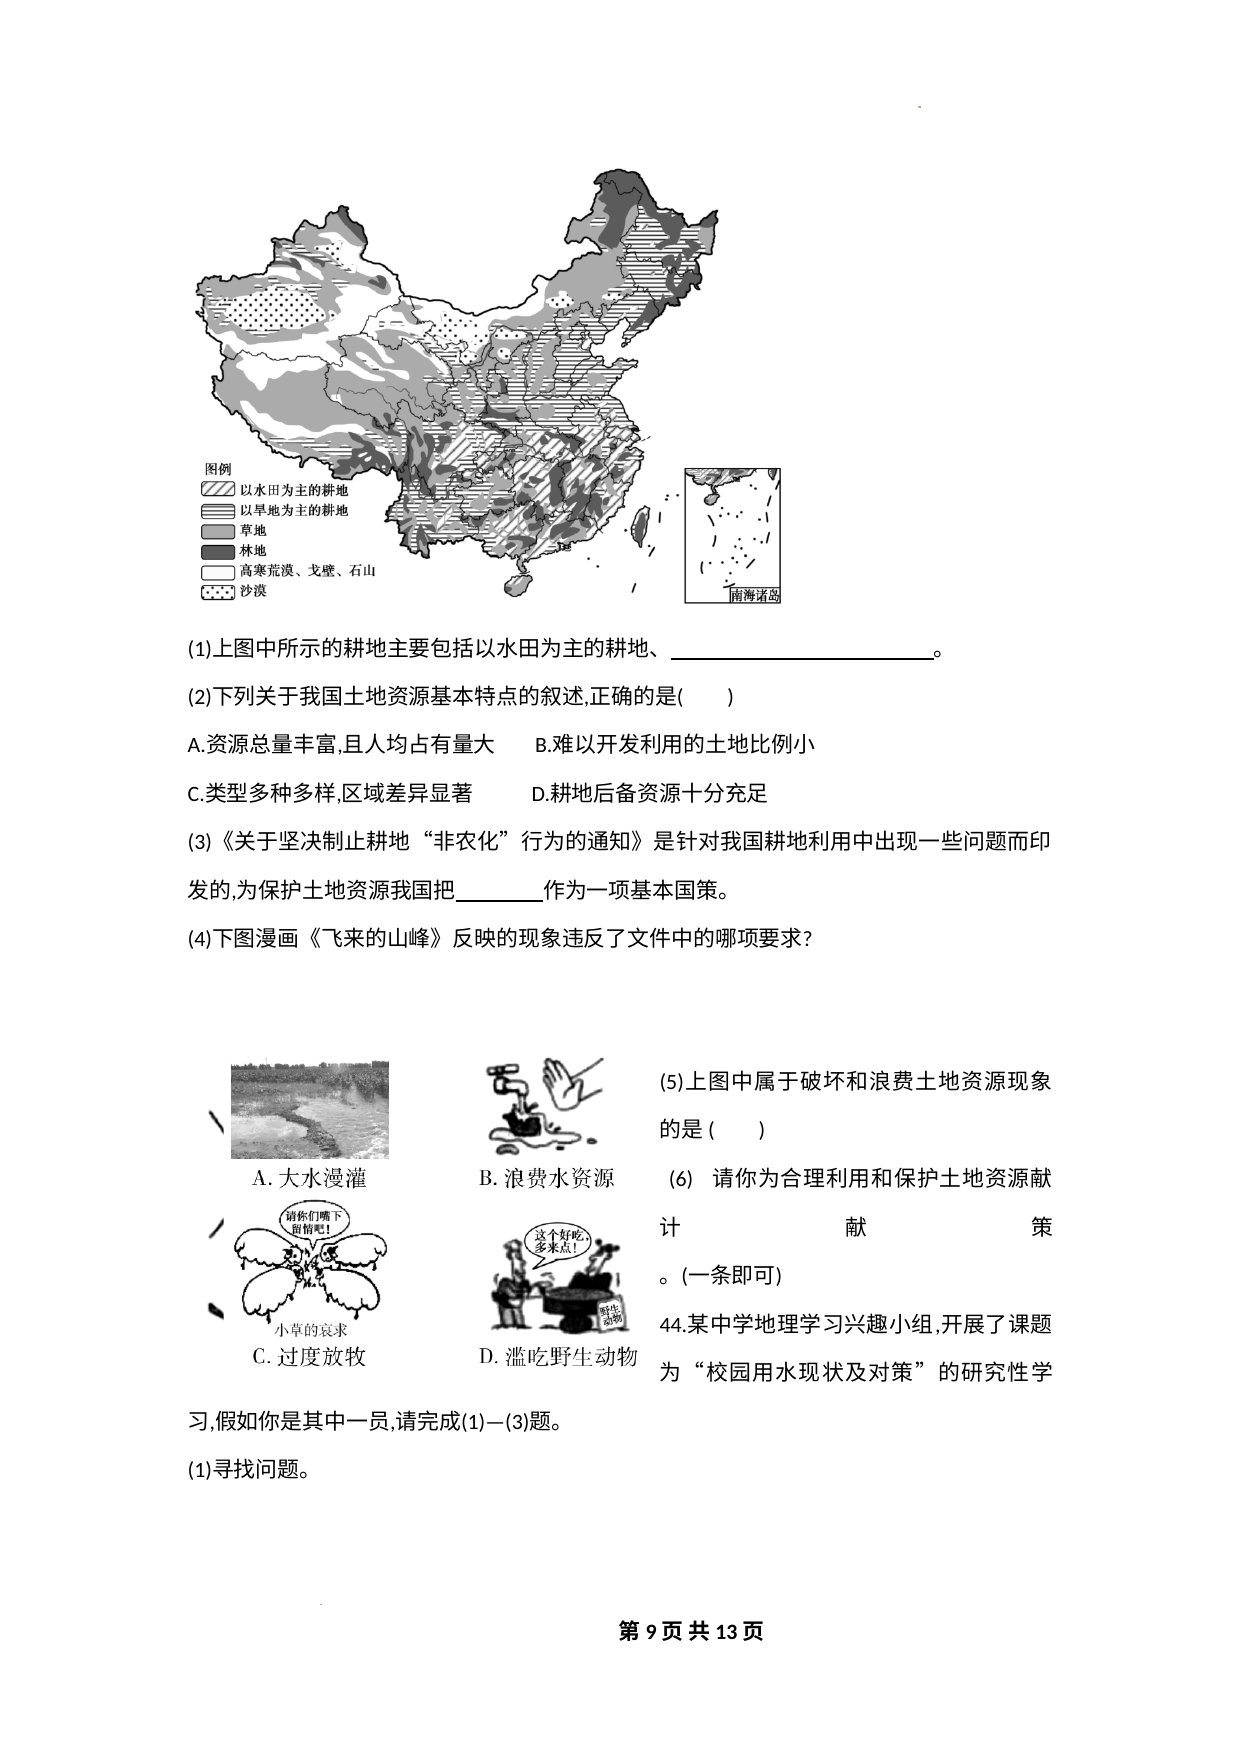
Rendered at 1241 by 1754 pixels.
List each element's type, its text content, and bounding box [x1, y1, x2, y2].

list (2)下列关于我国土地资源基本特点的叙述,正确的是( ) [187, 679, 1053, 711]
list 请你为合理利用和保护土地资源献计献策 。(一条即可) [641, 1160, 1053, 1290]
list (5)上图中属于破坏和浪费土地资源现象的是 ( ) [641, 1063, 1053, 1144]
list (1)寻找问题。 [187, 1452, 1053, 1484]
list (1)上图中所示的耕地主要包括以水田为主的耕地、 。 [187, 630, 1053, 663]
picture [175, 1050, 641, 1371]
list (4)下图漫画《飞来的山峰》反映的现象违反了文件中的哪项要求? [187, 921, 1053, 953]
list 44.某中学地理学习兴趣小组,开展了课题为“校园用水现状及对策”的研究性学习,假如你是其中一员,请完成(1)—(3)题。 [187, 1306, 1053, 1436]
list A.资源总量丰富,且人均占有量大 B.难以开发利用的土地比例小 [187, 727, 1053, 759]
picture [187, 162, 786, 609]
list (3)《关于坚决制止耕地“非农化”行为的通知》是针对我国耕地利用中出现一些问题而印发的,为保护土地资源我国把 作为一项基本国策。 [187, 824, 1053, 905]
list C.类型多种多样,区域差异显著 D.耕地后备资源十分充足 [187, 775, 1053, 808]
